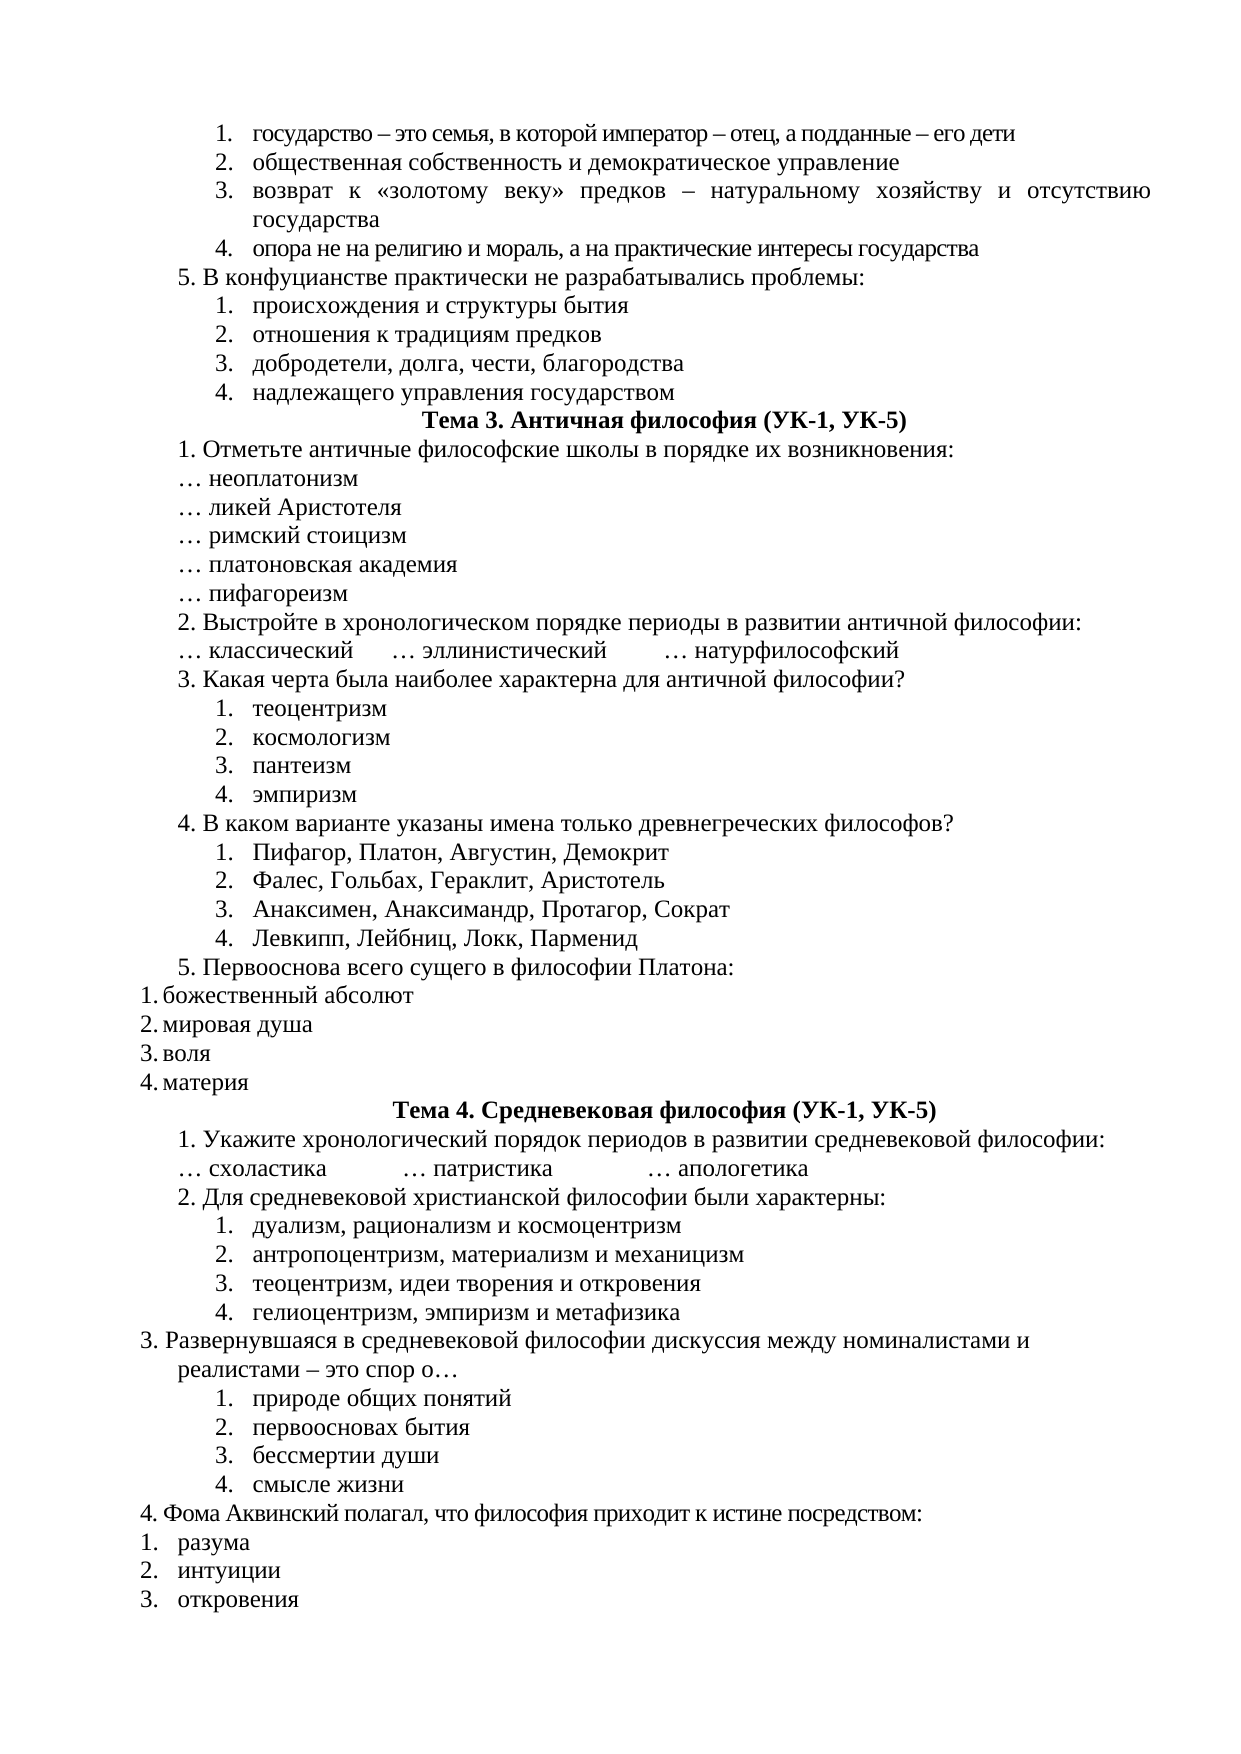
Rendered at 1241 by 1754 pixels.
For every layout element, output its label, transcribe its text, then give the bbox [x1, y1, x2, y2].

list теоцентризм [215, 693, 1152, 722]
list божественный абсолют [140, 981, 1152, 1009]
list опора не на религию и мораль, а на практические интересы государства [215, 233, 1152, 262]
list гелиоцентризм, эмпиризм и метафизика [215, 1297, 1152, 1326]
text 5. Первооснова всего сущего в философии Платона: [177, 952, 1152, 981]
list Фалес, Гольбах, Гераклит, Аристотель [215, 866, 1152, 894]
list первоосновах бытия [215, 1412, 1152, 1441]
text … классический … эллинистический … натурфилософский [177, 636, 1152, 664]
list Левкипп, Лейбниц, Локк, Парменид [215, 923, 1152, 952]
list откровения [140, 1584, 1152, 1613]
list пантеизм [215, 751, 1152, 779]
list отношения к традициям предков [215, 319, 1152, 348]
list Анаксимен, Анаксимандр, Протагор, Сократ [215, 894, 1152, 923]
list природе общих понятий [215, 1383, 1152, 1412]
list материя [140, 1067, 1152, 1096]
text 5. В конфуцианстве практически не разрабатывались проблемы: [177, 262, 1152, 291]
text … ликей Аристотеля [177, 492, 1152, 521]
list дуализм, рационализм и космоцентризм [215, 1211, 1152, 1239]
text … пифагореизм [177, 578, 1152, 607]
list космологизм [215, 722, 1152, 751]
text 4. В каком варианте указаны имена только древнегреческих философов? [177, 808, 1152, 837]
list возврат к «золотому веку» предков – натуральному хозяйству и отсутствию государства [215, 176, 1152, 233]
list Пифагор, Платон, Августин, Демокрит [215, 837, 1152, 866]
list теоцентризм, идеи творения и откровения [215, 1268, 1152, 1297]
list смысле жизни [215, 1469, 1152, 1498]
list антропоцентризм, материализм и механицизм [215, 1239, 1152, 1268]
list мировая душа [140, 1009, 1152, 1038]
text 2. Выстройте в хронологическом порядке периоды в развитии античной философии: [177, 607, 1152, 636]
list добродетели, долга, чести, благородства [215, 348, 1152, 377]
text … неоплатонизм [177, 463, 1152, 492]
list надлежащего управления государством [215, 377, 1152, 406]
list происхождения и структуры бытия [215, 291, 1152, 319]
text … римский стоицизм [177, 521, 1152, 549]
list эмпиризм [215, 779, 1152, 808]
text 1. Отметьте античные философские школы в порядке их возникновения: [177, 434, 1152, 463]
list общественная собственность и демократическое управление [215, 147, 1152, 176]
list разума [140, 1527, 1152, 1556]
text 3. Развернувшаяся в средневековой философии дискуссия между номиналистами и реалистами – это спор о… [140, 1326, 1152, 1383]
text 4. Фома Аквинский полагал, что философия приходит к истине посредством: [140, 1498, 1152, 1527]
text 2. Для средневековой христианской философии были характерны: [177, 1182, 1152, 1211]
text 1. Укажите хронологический порядок периодов в развитии средневековой философии: [177, 1124, 1152, 1153]
text … схоластика … патристика … апологетика [177, 1153, 1152, 1182]
list интуиции [140, 1556, 1152, 1584]
list государство – это семья, в которой император – отец, а подданные – его дети [215, 118, 1152, 147]
text Тема 3. Античная философия (УК-1, УК-5) [177, 406, 1152, 434]
text … платоновская академия [177, 549, 1152, 578]
text Тема 4. Средневековая философия (УК-1, УК-5) [177, 1096, 1152, 1124]
list бессмертии души [215, 1441, 1152, 1469]
list воля [140, 1038, 1152, 1067]
text 3. Какая черта была наиболее характерна для античной философии? [177, 664, 1152, 693]
